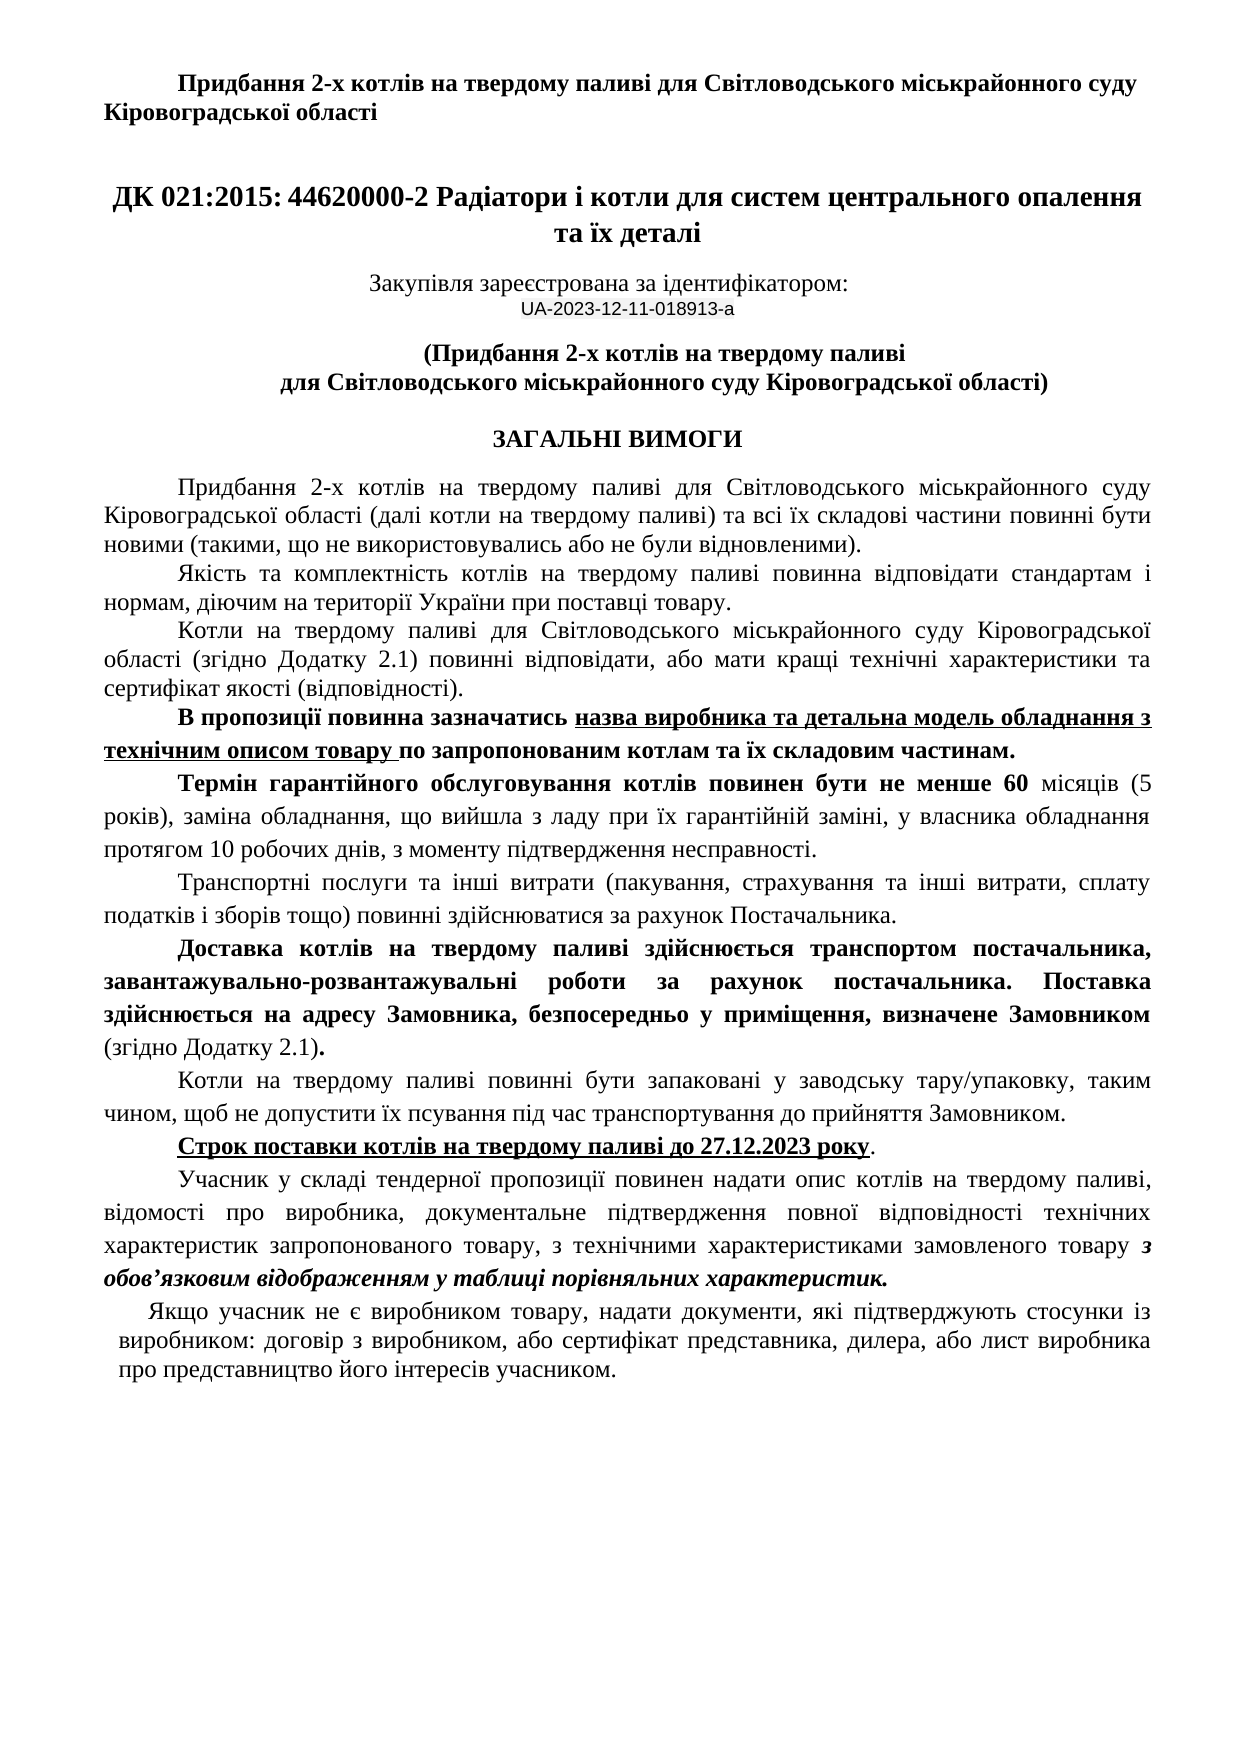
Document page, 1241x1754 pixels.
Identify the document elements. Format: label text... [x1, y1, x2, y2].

text Учасник у складі тендерної пропозиції повинен надати опис котлів на твердому паливі, відомості про виробника, документальне підтвердження повної відповідності технічних характеристик запропонованого товару, з технічними характеристиками замовленого товару з обов’язковим відображенням у таблиці порівняльних характеристик. [103, 1164, 1152, 1292]
text (Придбання 2-х котлів на твердому паливі [103, 338, 1152, 367]
text В пропозиції повинна зазначатись назва виробника та детальна модель обладнання з технічним описом товару по запропонованим котлам та їх складовим частинам. [103, 702, 1152, 764]
text ДК 021:2015: 44620000-2 Радіатори і котли для систем центрального опалення та їх деталі [103, 179, 1152, 248]
text Закупівля зареєстрована за ідентифікатором: UA-2023-12-11-018913-a [103, 268, 1152, 319]
text ЗАГАЛЬНІ ВИМОГИ [103, 424, 1131, 453]
text Якщо учасник не є виробником товару, надати документи, які підтверджують стосунки із виробником: договір з виробником, або сертифікат представника, дилера, або лист виробника про представництво його інтересів учасником. [118, 1296, 1152, 1382]
text Придбання 2-х котлів на твердому паливі для Світловодського міськрайонного суду Кіровоградської області (далі котли на твердому паливі) та всі їх складові частини повинні бути новими (такими, що не використовувались або не були відновленими). [103, 472, 1152, 558]
text Доставка котлів на твердому паливі здійснюється транспортом постачальника, завантажувально-розвантажувальні роботи за рахунок постачальника. Поставка здійснюється на адресу Замовника, безпосередньо у приміщення, визначене Замовником (згідно Додатку 2.1). [103, 933, 1152, 1061]
text Котли на твердому паливі повинні бути запаковані у заводську тару/упаковку, таким чином, щоб не допустити їх псування під час транспортування до прийняття Замовником. [103, 1065, 1152, 1127]
text Транспортні послуги та інші витрати (пакування, страхування та інші витрати, сплату податків і зборів тощо) повинні здійснюватися за рахунок Постачальника. [103, 867, 1152, 929]
text Строк поставки котлів на твердому паливі до 27.12.2023 року. [103, 1131, 1152, 1160]
text Котли на твердому паливі для Світловодського міськрайонного суду Кіровоградської області (згідно Додатку 2.1) повинні відповідати, або мати кращі технічні характеристики та сертифікат якості (відповідності). [103, 616, 1152, 702]
text Придбання 2-х котлів на твердому паливі для Світловодського міськрайонного суду Кіровоградської області [103, 68, 1152, 126]
text для Світловодського міськрайонного суду Кіровоградської області) [103, 367, 1152, 395]
text Термін гарантійного обслуговування котлів повинен бути не менше 60 місяців (5 років), заміна обладнання, що вийшла з ладу при їх гарантійній заміні, у власника обладнання протягом 10 робочих днів, з моменту підтвердження несправності. [103, 768, 1152, 863]
text Якість та комплектність котлів на твердому паливі повинна відповідати стандартам і нормам, діючим на території України при поставці товару. [103, 558, 1152, 616]
